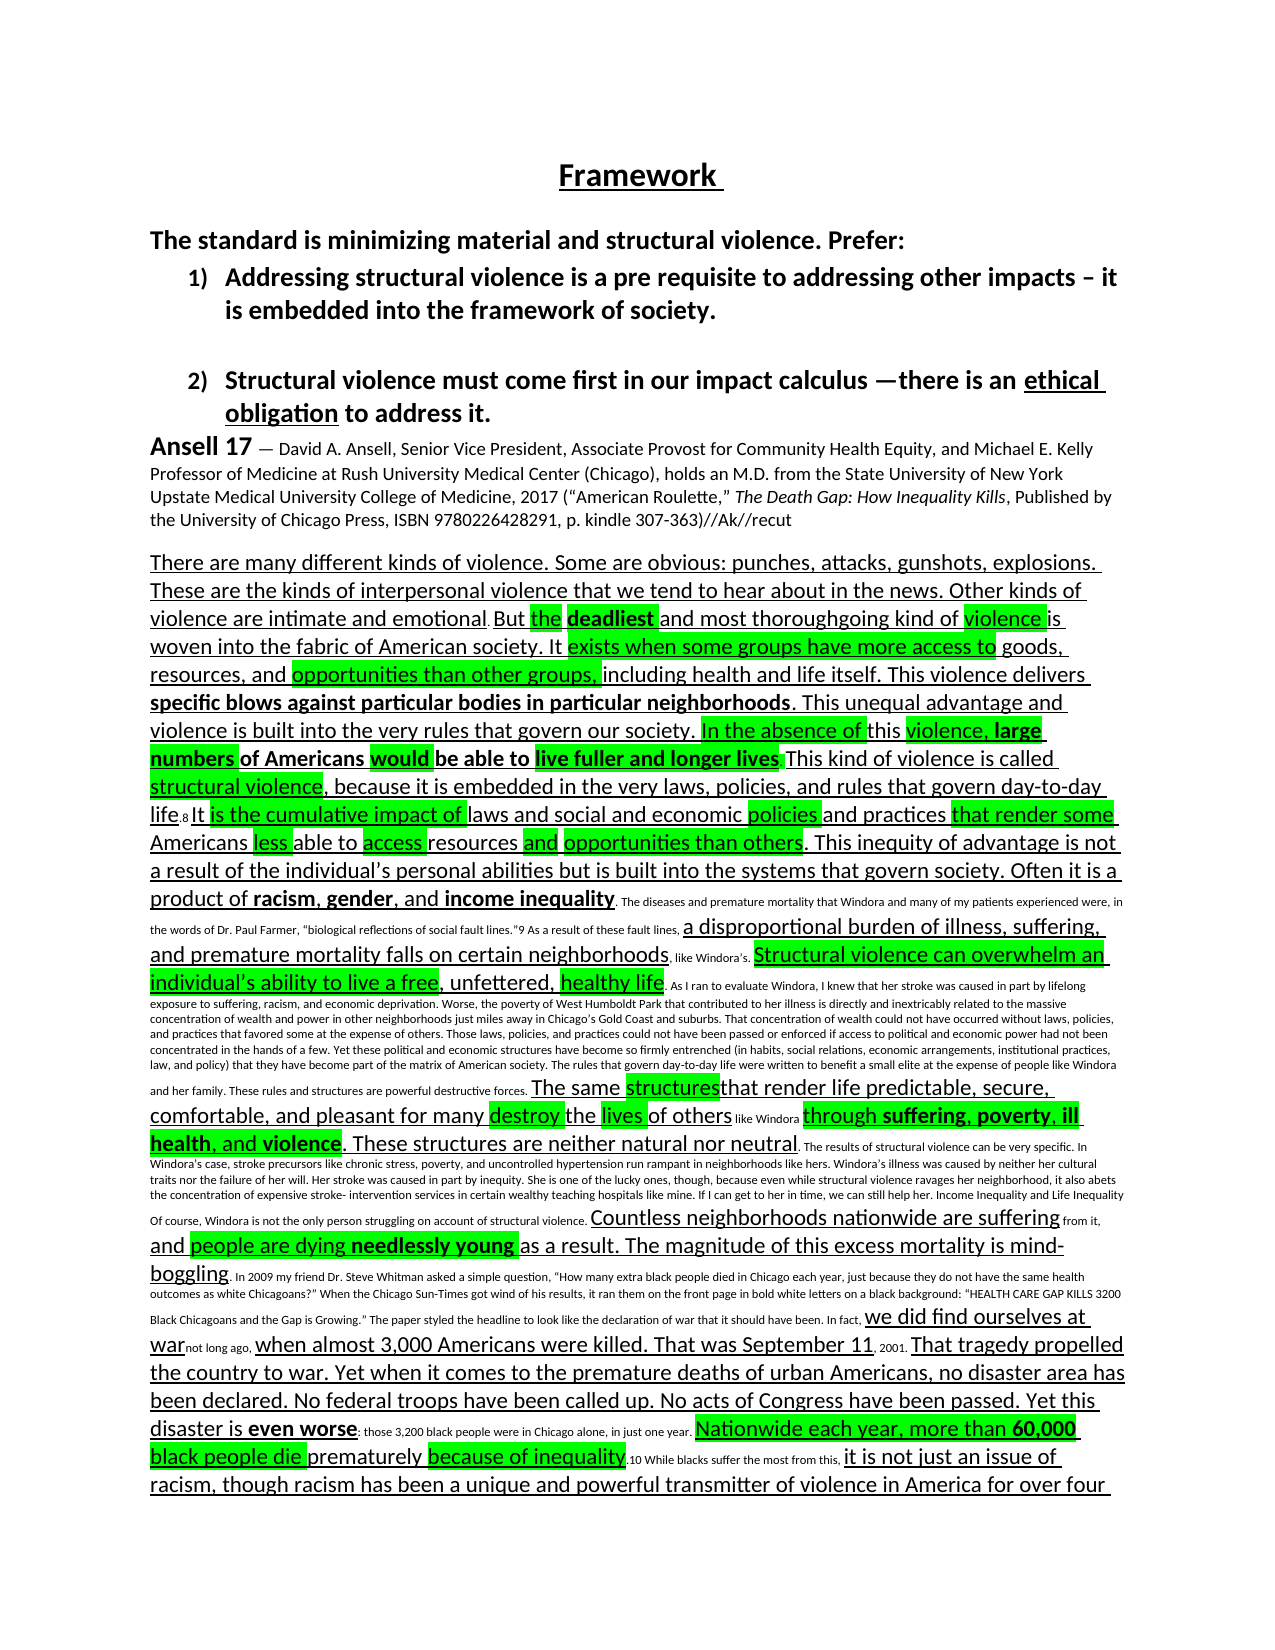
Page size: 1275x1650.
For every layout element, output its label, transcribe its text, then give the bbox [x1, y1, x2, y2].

list Addressing structural violence is a pre requisite to addressing other impacts – it is embedded into the framework of society. [187, 260, 1125, 326]
text Ansell 17 — David A. Ansell, Senior Vice President, Associate Provost for Community Health Equity, and Michael E. Kelly Professor of Medicine at Rush University Medical Center (Chicago), holds an M.D. from the State University of New York Upstate Medical University College of Medicine, 2017 (“American Roulette,” The Death Gap: How Inequality Kills, Published by the University of Chicago Press, ISBN 9780226428291, p. kindle 307-363)//Ak//recut [150, 429, 1125, 531]
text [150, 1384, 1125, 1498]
subtitle Framework [150, 154, 1125, 195]
text The standard is minimizing material and structural violence. Prefer: [150, 223, 1125, 256]
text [150, 548, 1125, 1382]
list Structural violence must come first in our impact calculus —there is an ethical obligation to address it. [187, 363, 1125, 429]
